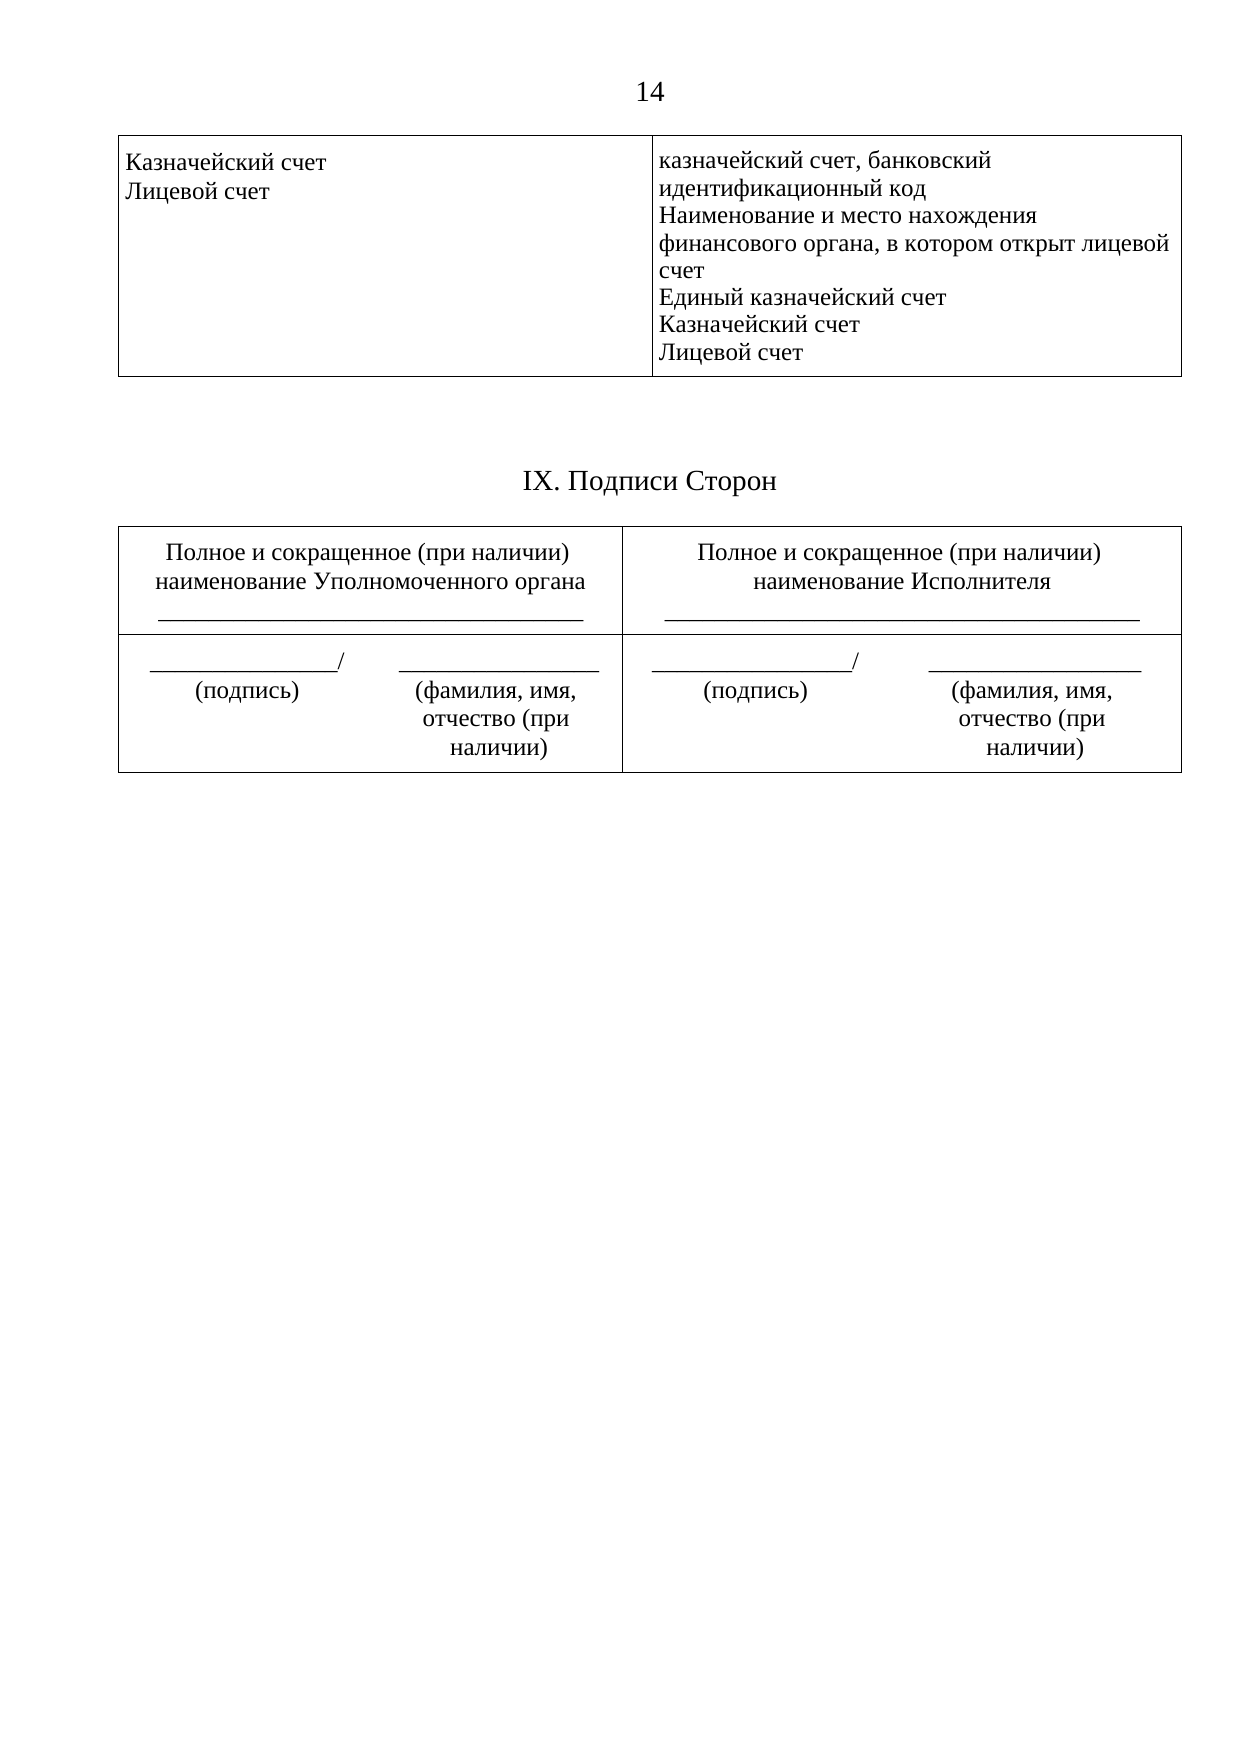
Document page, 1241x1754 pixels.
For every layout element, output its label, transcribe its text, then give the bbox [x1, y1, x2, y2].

table_header Полное и сокращенное (при наличии) наименование Исполнителя ______________________________________ [623, 527, 1181, 634]
text IX. Подписи Сторон [118, 463, 1181, 497]
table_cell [653, 136, 1181, 376]
table_cell ________________/ (подпись) [623, 635, 888, 772]
table_cell _______________/ (подпись) [119, 635, 375, 772]
table_header Полное и сокращенное (при наличии) наименование Уполномоченного органа __________________________________ [119, 527, 622, 634]
table_cell ________________ (фамилия, имя, отчество (при наличии) [375, 635, 622, 772]
table_cell _________________ (фамилия, имя, отчество (при наличии) [888, 635, 1181, 772]
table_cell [119, 136, 652, 376]
